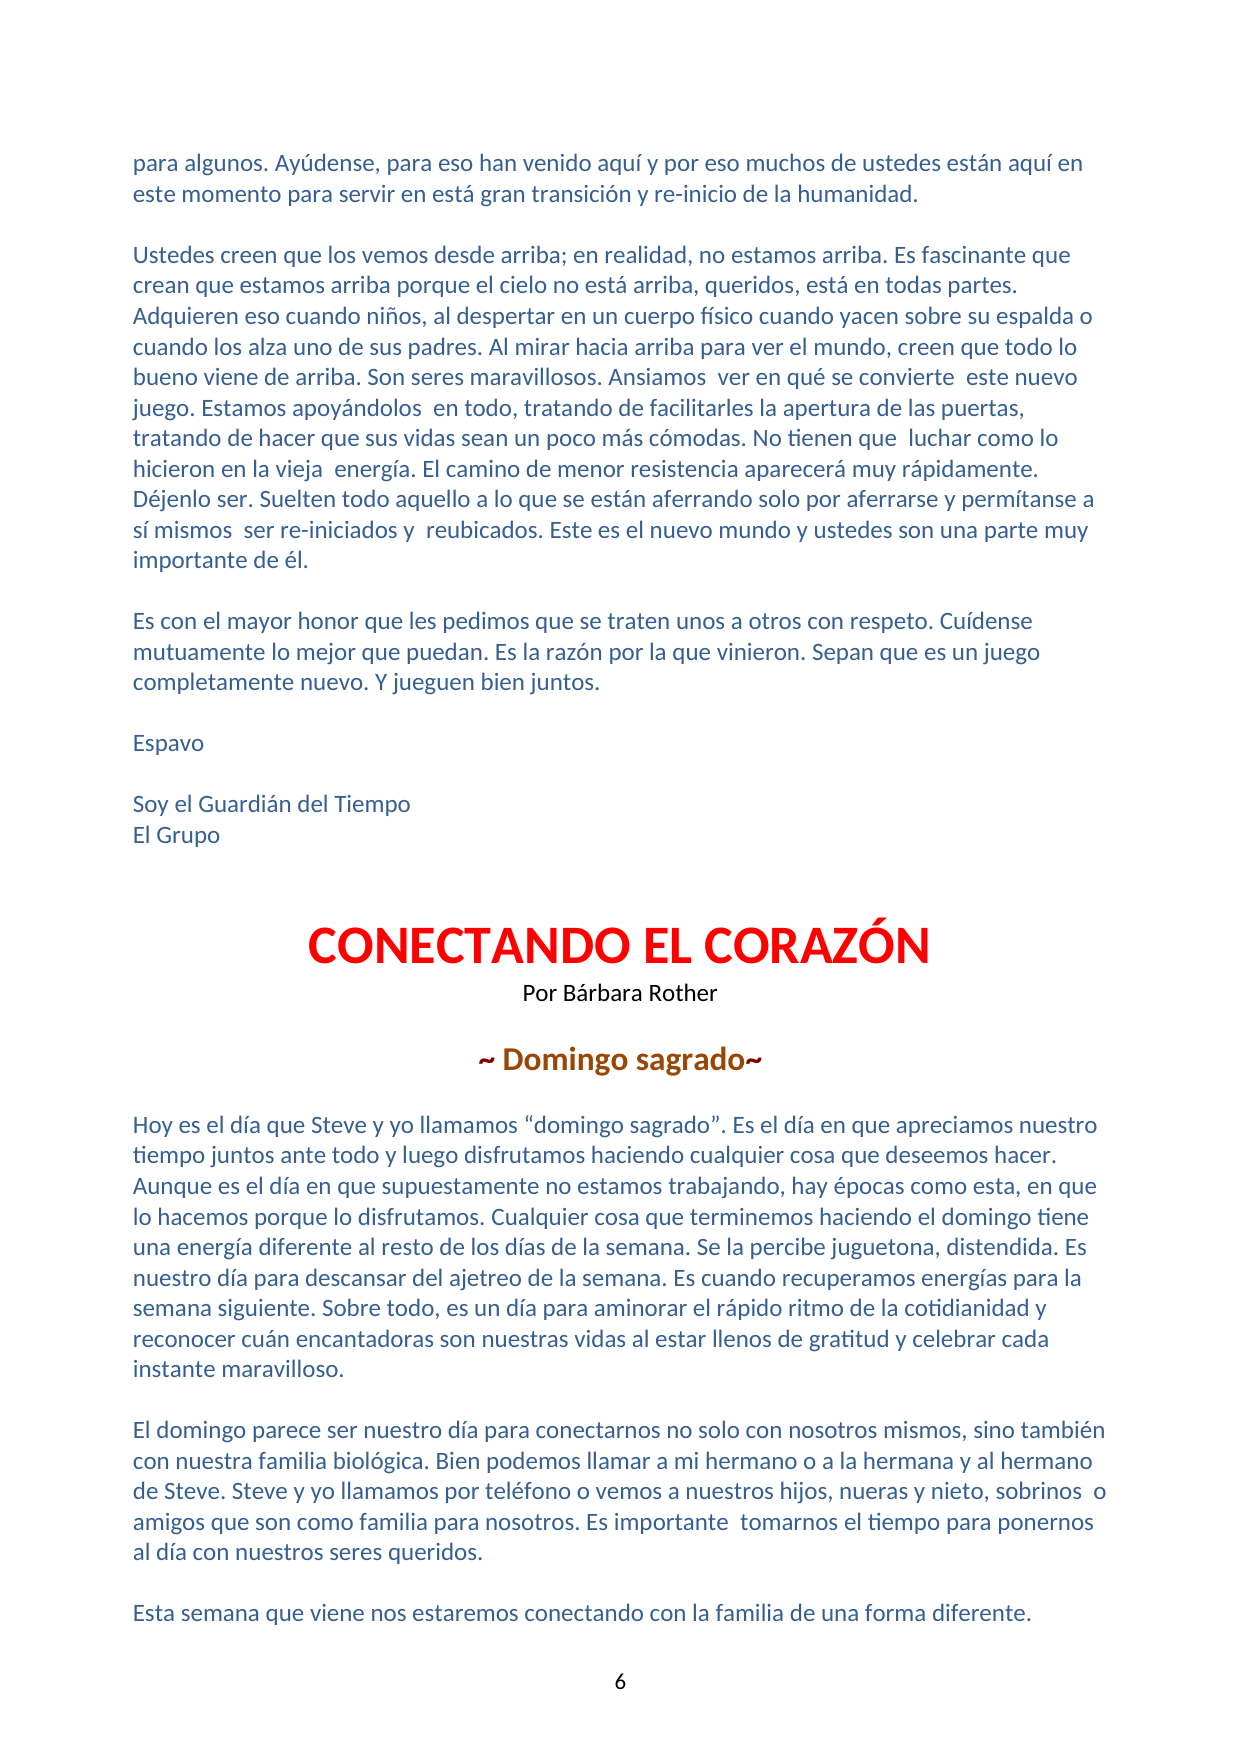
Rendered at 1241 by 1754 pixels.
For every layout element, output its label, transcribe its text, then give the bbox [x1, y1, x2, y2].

text El Grupo [133, 819, 1108, 849]
text ~ Domingo sagrado~ [133, 1038, 1108, 1078]
text Espavo [133, 697, 1108, 758]
text CONECTANDO EL CORAZÓN [133, 911, 1108, 977]
text Es con el mayor honor que les pedimos que se traten unos a otros con respeto. Cuídense mutuamente lo mejor que puedan. Es la razón por la que vinieron. Sepan que es un juego completamente nuevo. Y jueguen bien juntos. [133, 575, 1108, 697]
text Soy el Guardián del Tiempo [133, 758, 1108, 819]
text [133, 1078, 1108, 1628]
text Ustedes creen que los vemos desde arriba; en realidad, no estamos arriba. Es fascinante que crean que estamos arriba porque el cielo no está arriba, queridos, está en todas partes. Adquieren eso cuando niños, al despertar en un cuerpo físico cuando yacen sobre su espalda o cuando los alza uno de sus padres. Al mirar hacia arriba para ver el mundo, creen que todo lo bueno viene de arriba. Son seres maravillosos. Ansiamos ver en qué se convierte este nuevo juego. Estamos apoyándolos en todo, tratando de facilitarles la apertura de las puertas, tratando de hacer que sus vidas sean un poco más cómodas. No tienen que luchar como lo hicieron en la vieja energía. El camino de menor resistencia aparecerá muy rápidamente. Déjenlo ser. Suelten todo aquello a lo que se están aferrando solo por aferrarse y permítanse a sí mismos ser re-iniciados y reubicados. Este es el nuevo mundo y ustedes son una parte muy importante de él. [133, 209, 1108, 575]
text Por Bárbara Rother [133, 977, 1108, 1007]
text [133, 148, 1108, 209]
